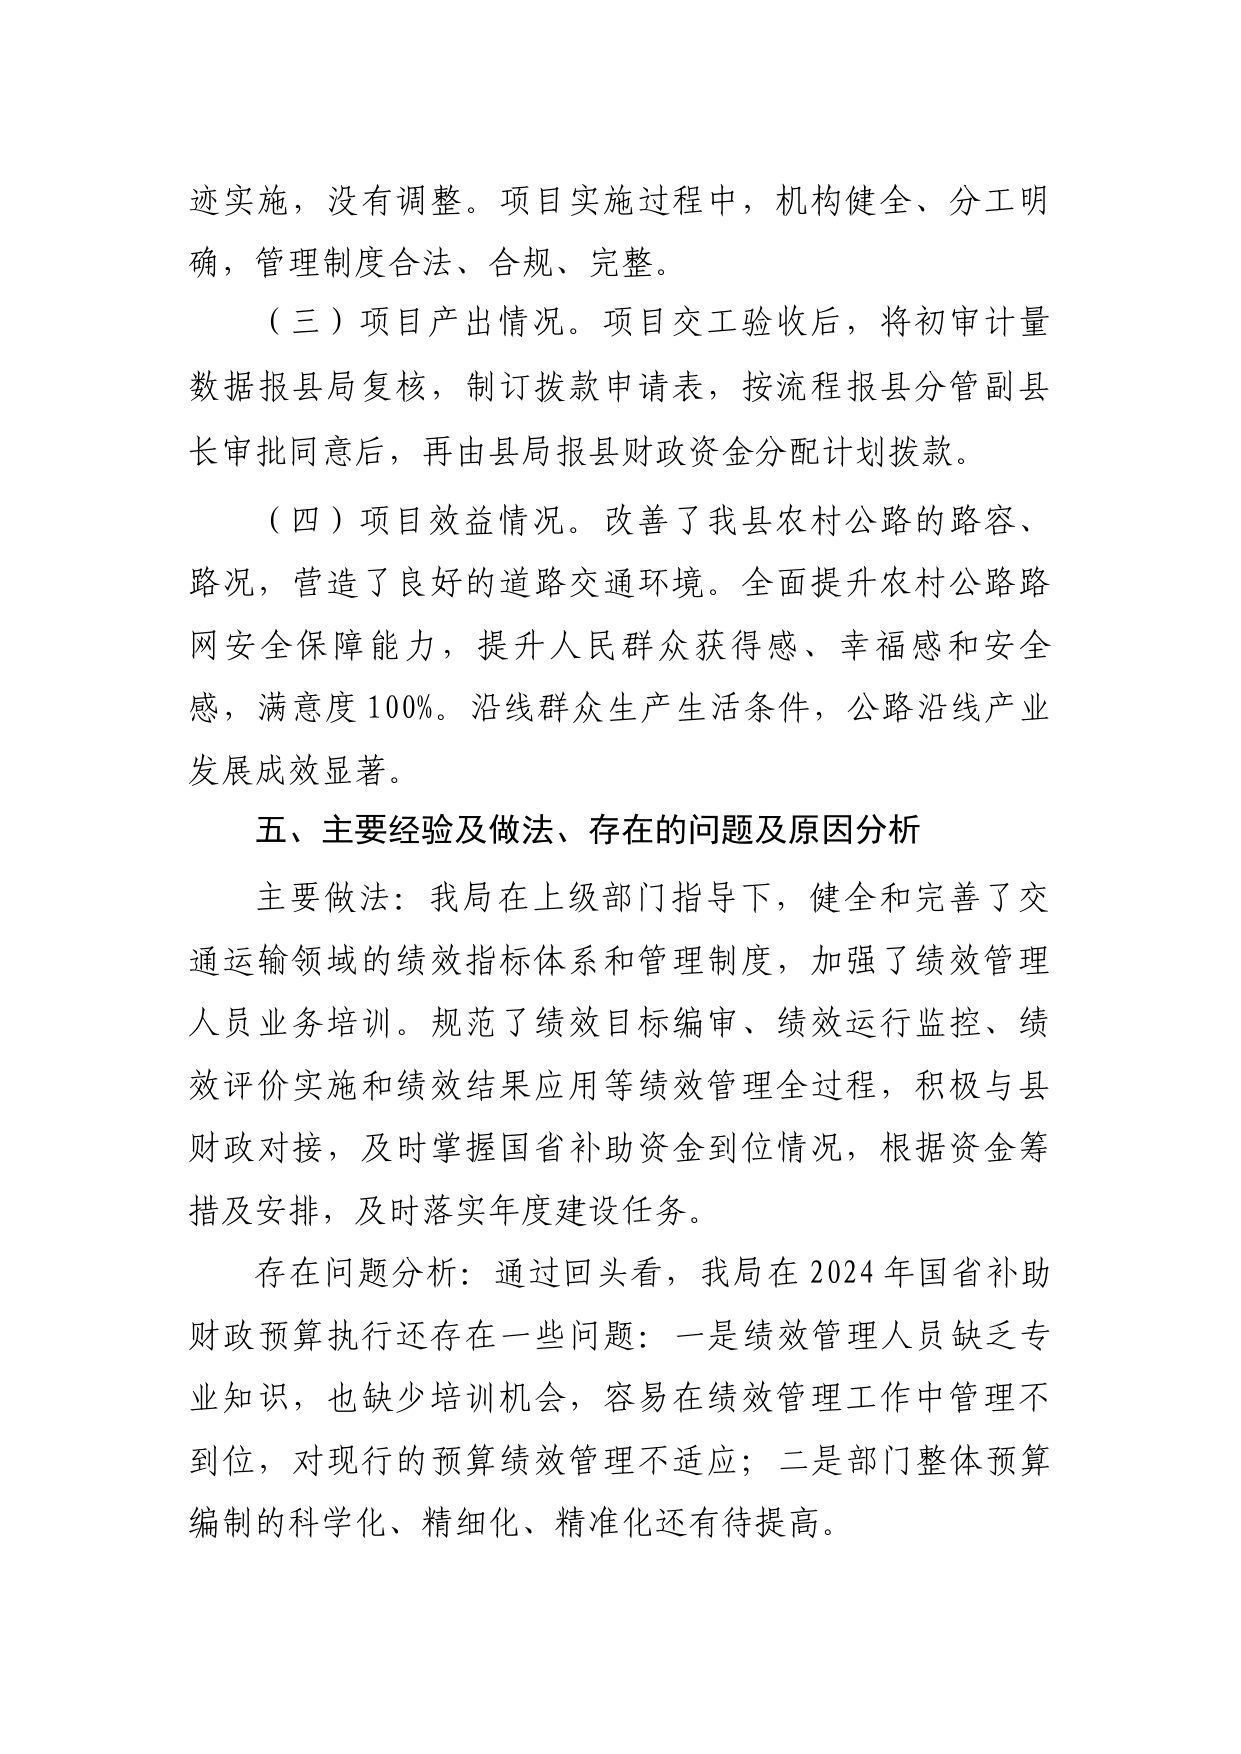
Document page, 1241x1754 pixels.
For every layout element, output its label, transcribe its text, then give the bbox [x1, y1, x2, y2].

text 五、主要经验及做法、存在的问题及原因分析 [187, 794, 1053, 859]
text 主要做法：我局在上级部门指导下，健全和完善了交通运输领域的绩效指标体系和管理制度，加强了绩效管理人员业务培训。规范了绩效目标编审、绩效运行监控、绩效评价实施和绩效结果应用等绩效管理全过程，积极与县财政对接，及时掌握国省补助资金到位情况，根据资金筹措及安排，及时落实年度建设任务。 [187, 859, 1053, 1234]
text 存在问题分析：通过回头看，我局在2024年国省补助财政预算执行还存在一些问题：一是绩效管理人员缺乏专业知识，也缺少培训机会，容易在绩效管理工作中管理不到位，对现行的预算绩效管理不适应；二是部门整体预算编制的科学化、精细化、精准化还有待提高。 [187, 1234, 1053, 1547]
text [187, 162, 1053, 287]
text （三）项目产出情况。项目交工验收后，将初审计量数据报县局复核，制订拨款申请表，按流程报县分管副县长审批同意后，再由县局报县财政资金分配计划拨款。 [187, 287, 1053, 482]
text （四）项目效益情况。改善了我县农村公路的路容、路况，营造了良好的道路交通环境。全面提升农村公路路网安全保障能力，提升人民群众获得感、幸福感和安全感，满意度100%。沿线群众生产生活条件，公路沿线产业发展成效显著。 [187, 482, 1053, 794]
